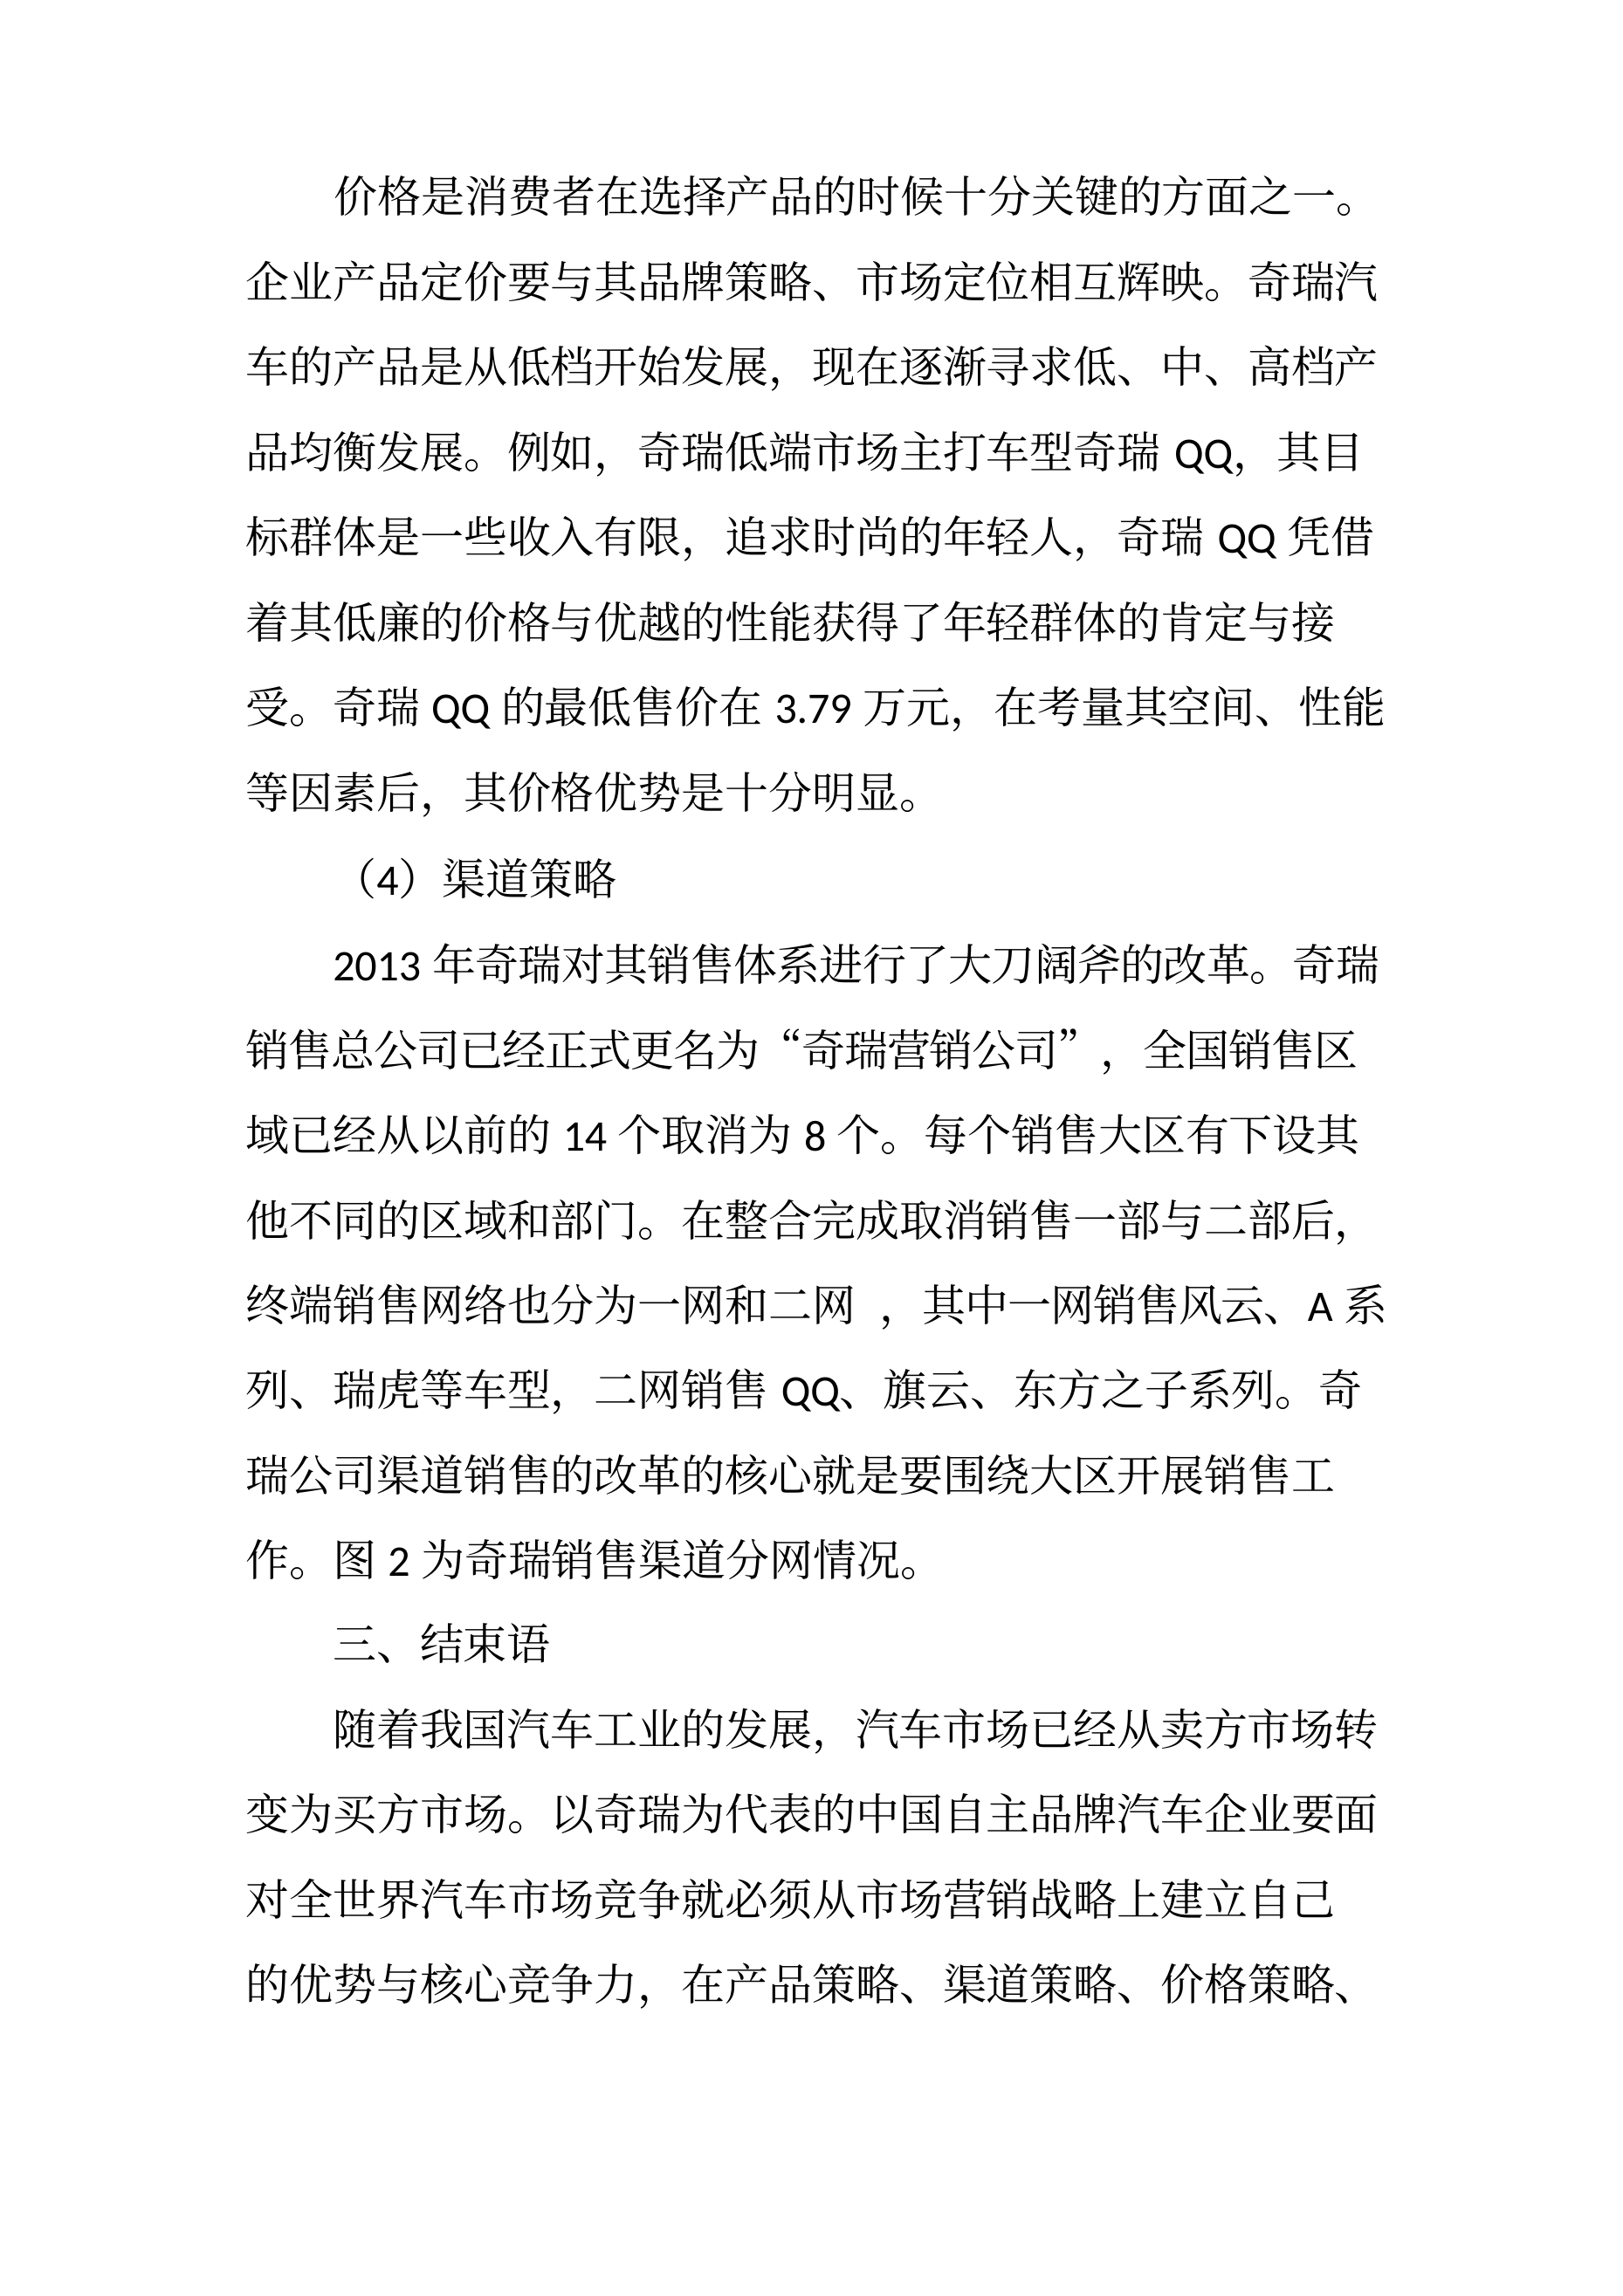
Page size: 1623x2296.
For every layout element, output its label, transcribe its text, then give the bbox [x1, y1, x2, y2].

text （4）渠道策略 [333, 859, 682, 904]
text 瑞公司渠道销售的改革的核心就是要围绕大区开展销售工 [245, 1457, 1549, 1500]
text 作。图 2 为奇瑞销售渠道分网情况。 [245, 1540, 1549, 1585]
text 着其低廉的价格与优越的性能获得了年轻群体的肯定与接 [245, 603, 1553, 647]
text 变为买方市场。以奇瑞为代表的中国自主品牌汽车企业要面 [245, 1796, 1548, 1839]
text 终端销售网络也分为一网和二网 ，其中一网销售风云、A 系 [245, 1285, 1549, 1330]
text 他不同的区域和部门。在整合完成取消销售一部与二部后， [245, 1201, 1549, 1245]
text 企业产品定价要与其品牌策略、市场定位相互辉映。奇瑞汽 [245, 263, 1553, 306]
text 列、瑞虎等车型，二网销售 QQ、旗云、东方之子系列。奇 [245, 1370, 1549, 1415]
text 对全世界汽车市场竞争就必须从市场营销战略上建立自己 [245, 1880, 1548, 1924]
text 随着我国汽车工业的发展，汽车市场已经从卖方市场转 [333, 1710, 1548, 1754]
text 域已经从以前的 14 个取消为 8 个。每个销售大区有下设其 [245, 1114, 1549, 1159]
text 受。奇瑞 QQ 的最低售价在 3.79 万元，在考量其空间、性能 [245, 687, 1553, 732]
text 三、结束语 [333, 1626, 616, 1669]
text 价格是消费者在选择产品的时候十分关键的方面之一。 [334, 178, 1553, 222]
text 车的产品是从低档开始发展，现在逐渐寻求低、中、高档产 [245, 348, 1553, 392]
text 等因素后，其价格优势是十分明显。 [245, 774, 1553, 817]
text 的优势与核心竞争力，在产品策略、渠道策略、价格策略、 [245, 1966, 1548, 2010]
text 标群体是一些收入有限，追求时尚的年轻人，奇瑞 QQ 凭借 [245, 517, 1553, 562]
text 2013 年奇瑞对其销售体系进行了大刀阔斧的改革。奇瑞 [333, 944, 1549, 989]
text 销售总公司已经正式更名为“奇瑞营销公司”，全国销售区 [245, 1031, 1549, 1075]
text 品均衡发展。例如，奇瑞低端市场主打车型奇瑞 QQ，其目 [245, 431, 1553, 477]
